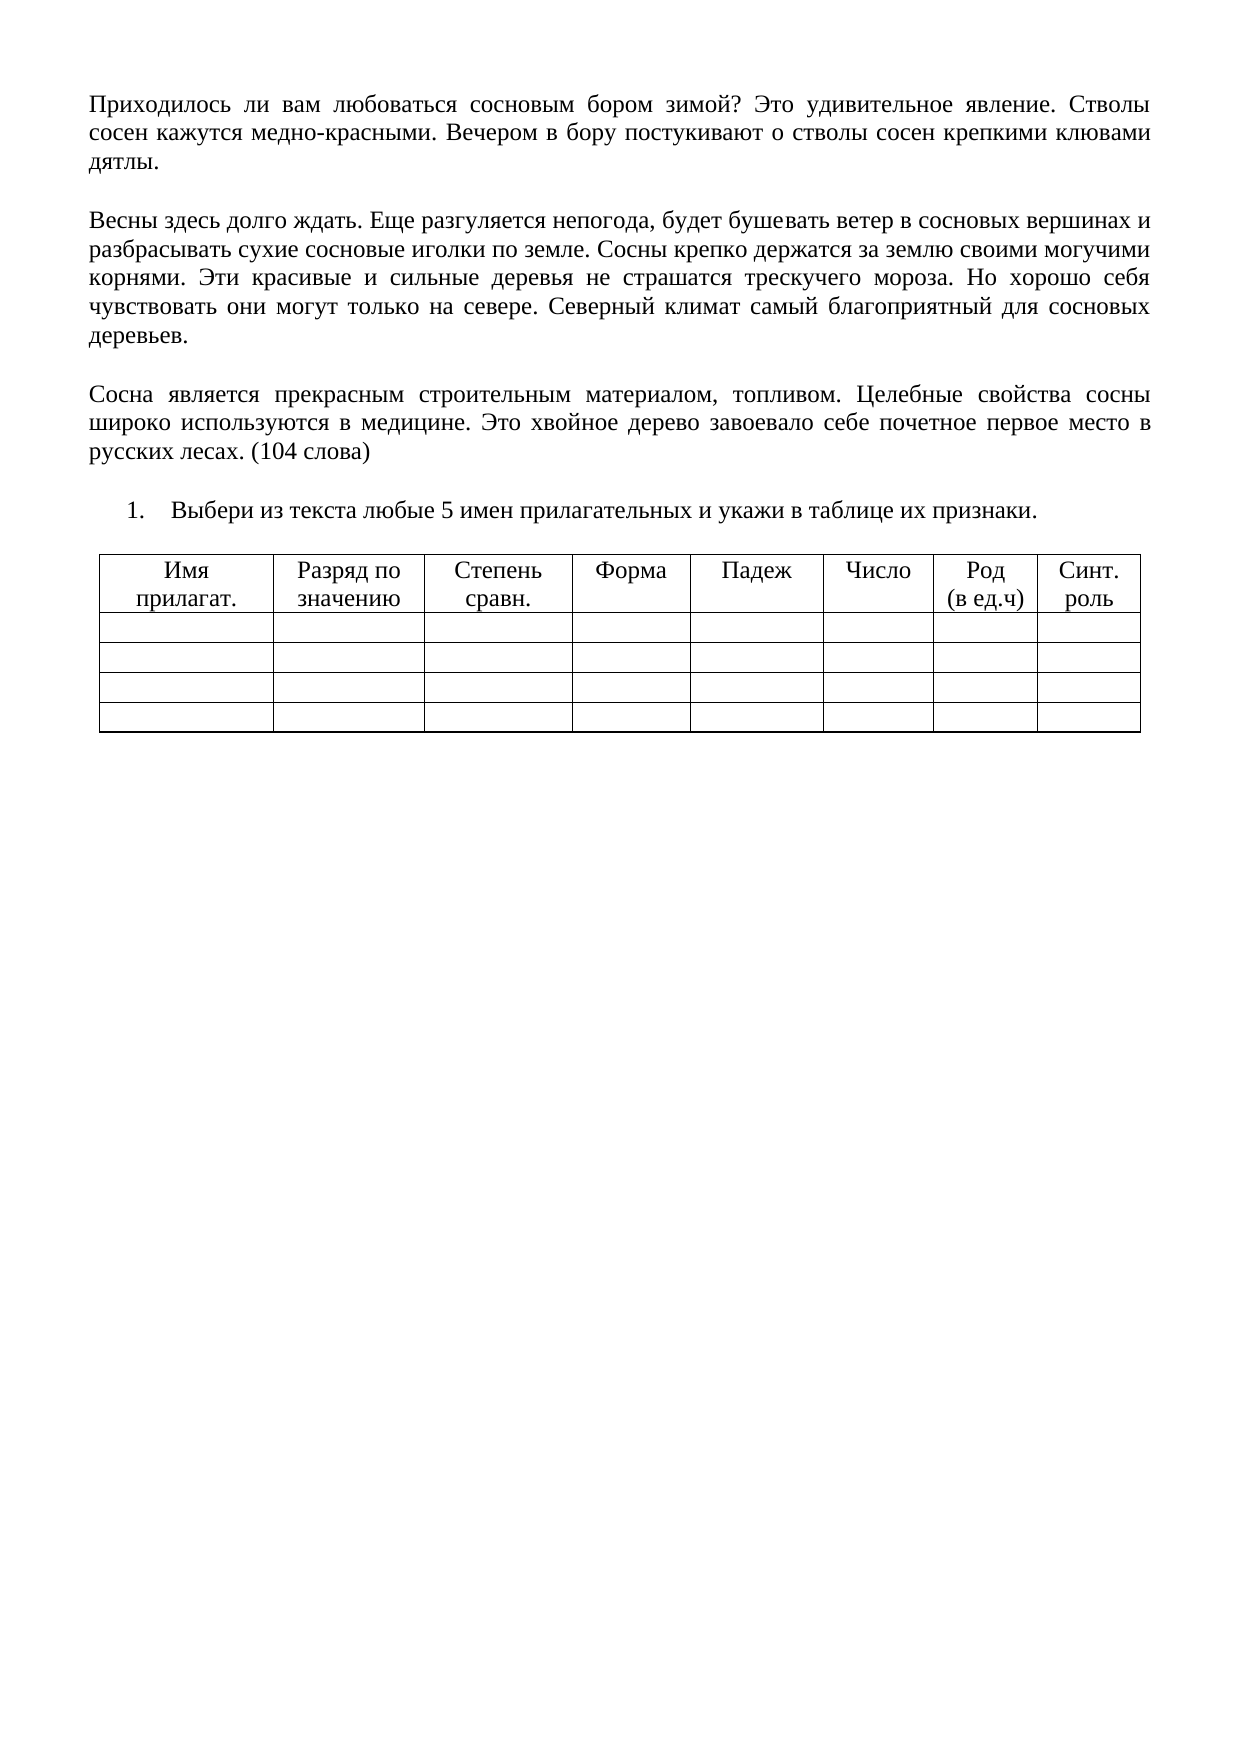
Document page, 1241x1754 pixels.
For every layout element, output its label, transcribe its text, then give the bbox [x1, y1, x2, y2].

table_cell [691, 673, 823, 702]
table_cell [425, 613, 572, 642]
table_cell [691, 643, 823, 672]
table_cell [824, 673, 933, 702]
table_header Синт. роль [1038, 555, 1140, 612]
table_cell [274, 643, 424, 672]
table_cell [1038, 703, 1140, 731]
table_cell [824, 643, 933, 672]
table_header Число [824, 555, 933, 612]
text Сосна является прекрасным строительным материалом, топливом. Целебные свойства сосны широко используются в медицине. Это хвойное дерево завоевало себе почетное первое место в русских лесах. (104 слова) [89, 379, 1152, 465]
table_cell [934, 613, 1037, 642]
table_header Разряд по значению [274, 555, 424, 612]
table_cell [573, 703, 690, 731]
table_cell [274, 703, 424, 731]
table_cell [824, 613, 933, 642]
table_header Форма [573, 555, 690, 612]
table_cell [573, 613, 690, 642]
table_cell [573, 643, 690, 672]
table_header Степень сравн. [425, 555, 572, 612]
table_header Род (в ед.ч) [934, 555, 1037, 612]
table_cell [691, 703, 823, 731]
table_cell [425, 673, 572, 702]
table_cell [1038, 643, 1140, 672]
table_cell [934, 643, 1037, 672]
table_cell [425, 643, 572, 672]
table_cell [934, 703, 1037, 731]
table_cell [1038, 613, 1140, 642]
table_cell [691, 613, 823, 642]
table_cell [100, 643, 273, 672]
table_cell [274, 673, 424, 702]
table_cell [934, 673, 1037, 702]
table_cell [425, 703, 572, 731]
table_header Падеж [691, 555, 823, 612]
table_cell [100, 673, 273, 702]
text Приходилось ли вам любоваться сосновым бором зимой? Это удивительное явление. Стволы сосен кажутся медно-красными. Вечером в бору постукивают о стволы сосен крепкими клювами дятлы. [89, 89, 1152, 175]
text Весны здесь долго ждать. Еще разгуляется непогода, будет бушевать ветер в сосновых вершинах и разбрасывать сухие сосновые иголки по земле. Сосны крепко держатся за землю своими могучими корнями. Эти красивые и сильные деревья не страшатся трескучего мороза. Но хорошо себя чувствовать они могут только на севере. Северный климат самый благоприятный для сосновых деревьев. [89, 205, 1152, 349]
table_header Имя прилагат. [100, 555, 273, 612]
table_cell [573, 673, 690, 702]
table_cell [100, 613, 273, 642]
table_cell [1038, 673, 1140, 702]
list Выбери из текста любые 5 имен прилагательных и укажи в таблице их признаки. [126, 495, 1152, 524]
table_cell [274, 613, 424, 642]
table_cell [824, 703, 933, 731]
table_cell [100, 703, 273, 731]
